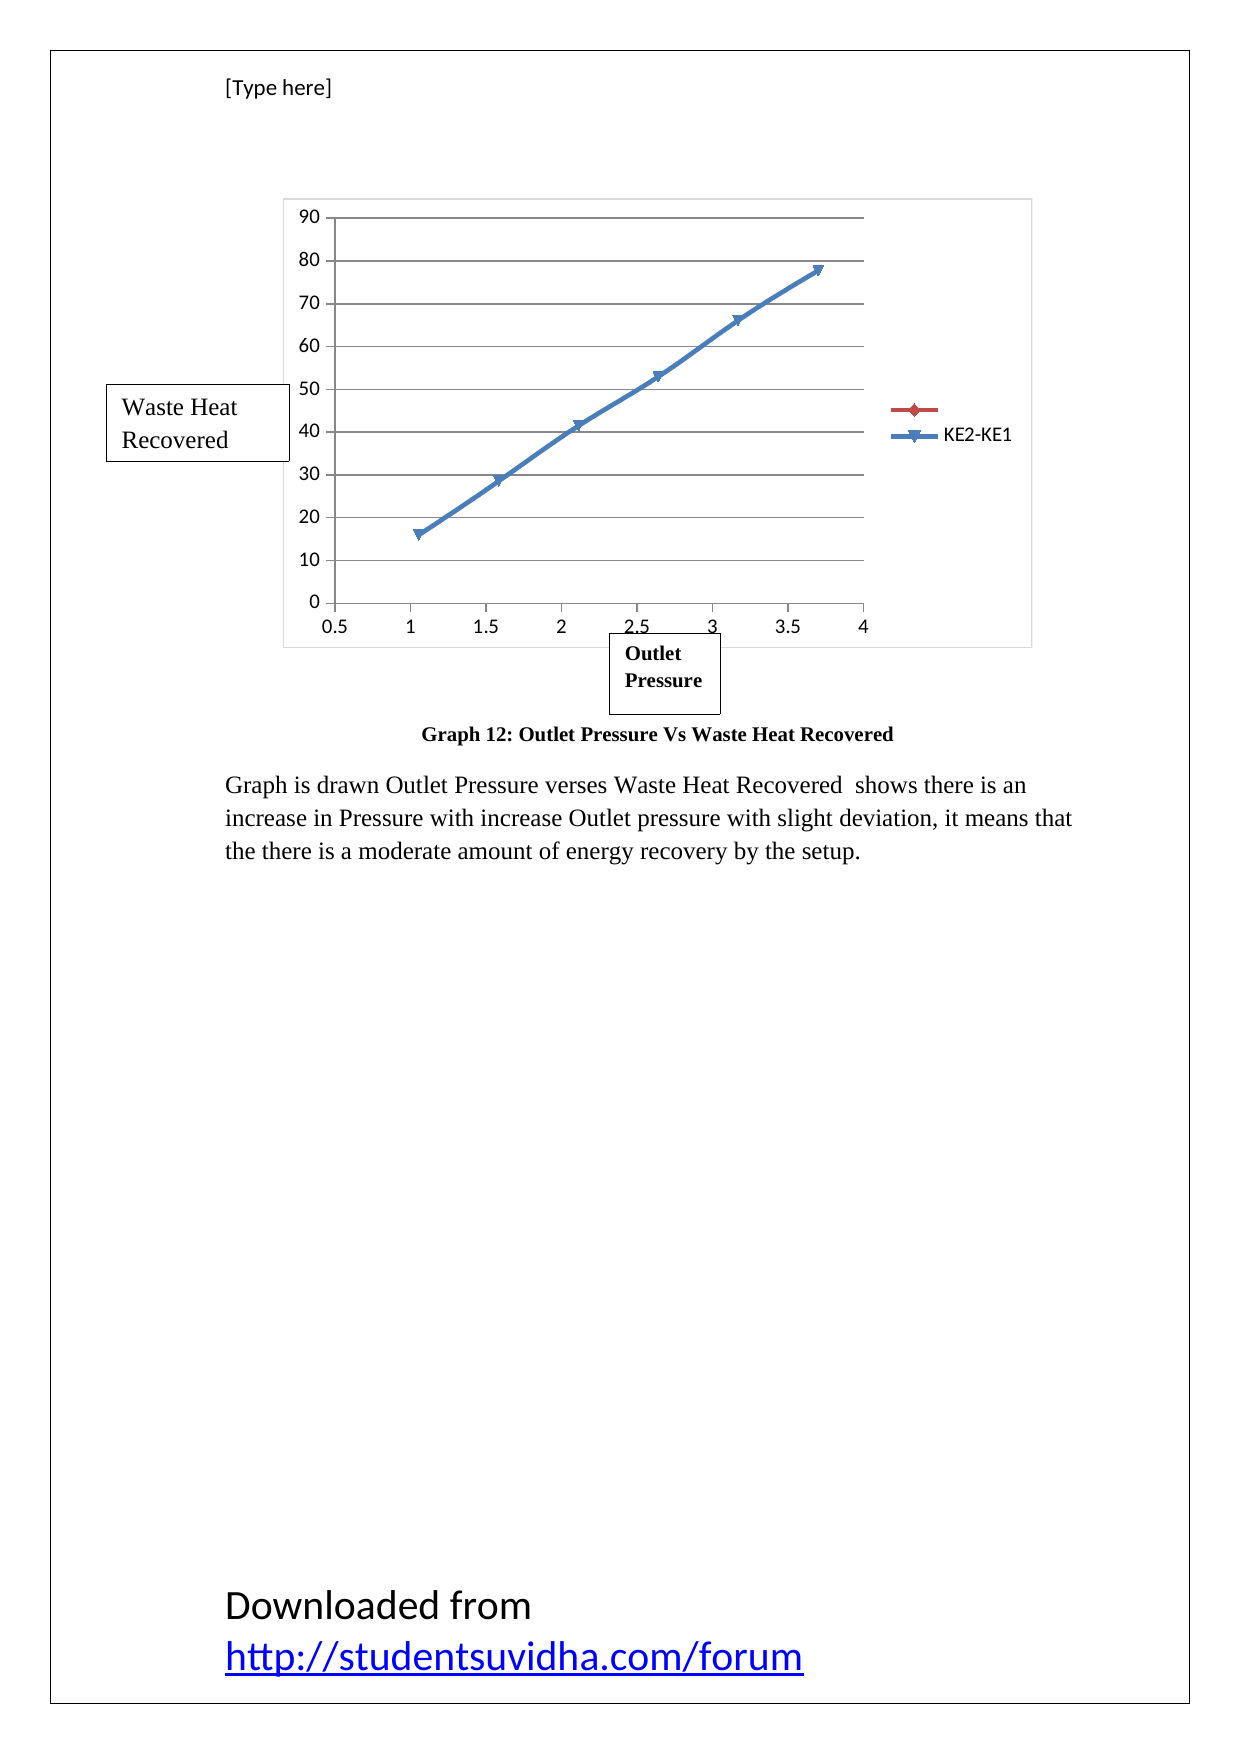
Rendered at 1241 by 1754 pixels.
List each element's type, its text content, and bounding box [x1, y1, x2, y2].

text Graph is drawn Outlet Pressure verses Waste Heat Recovered shows there is an increase in Pressure with increase Outlet pressure with slight deviation, it means that the there is a moderate amount of energy recovery by the setup. [225, 770, 1090, 865]
text Graph 12: Outlet Pressure Vs Waste Heat Recovered [225, 722, 1090, 746]
